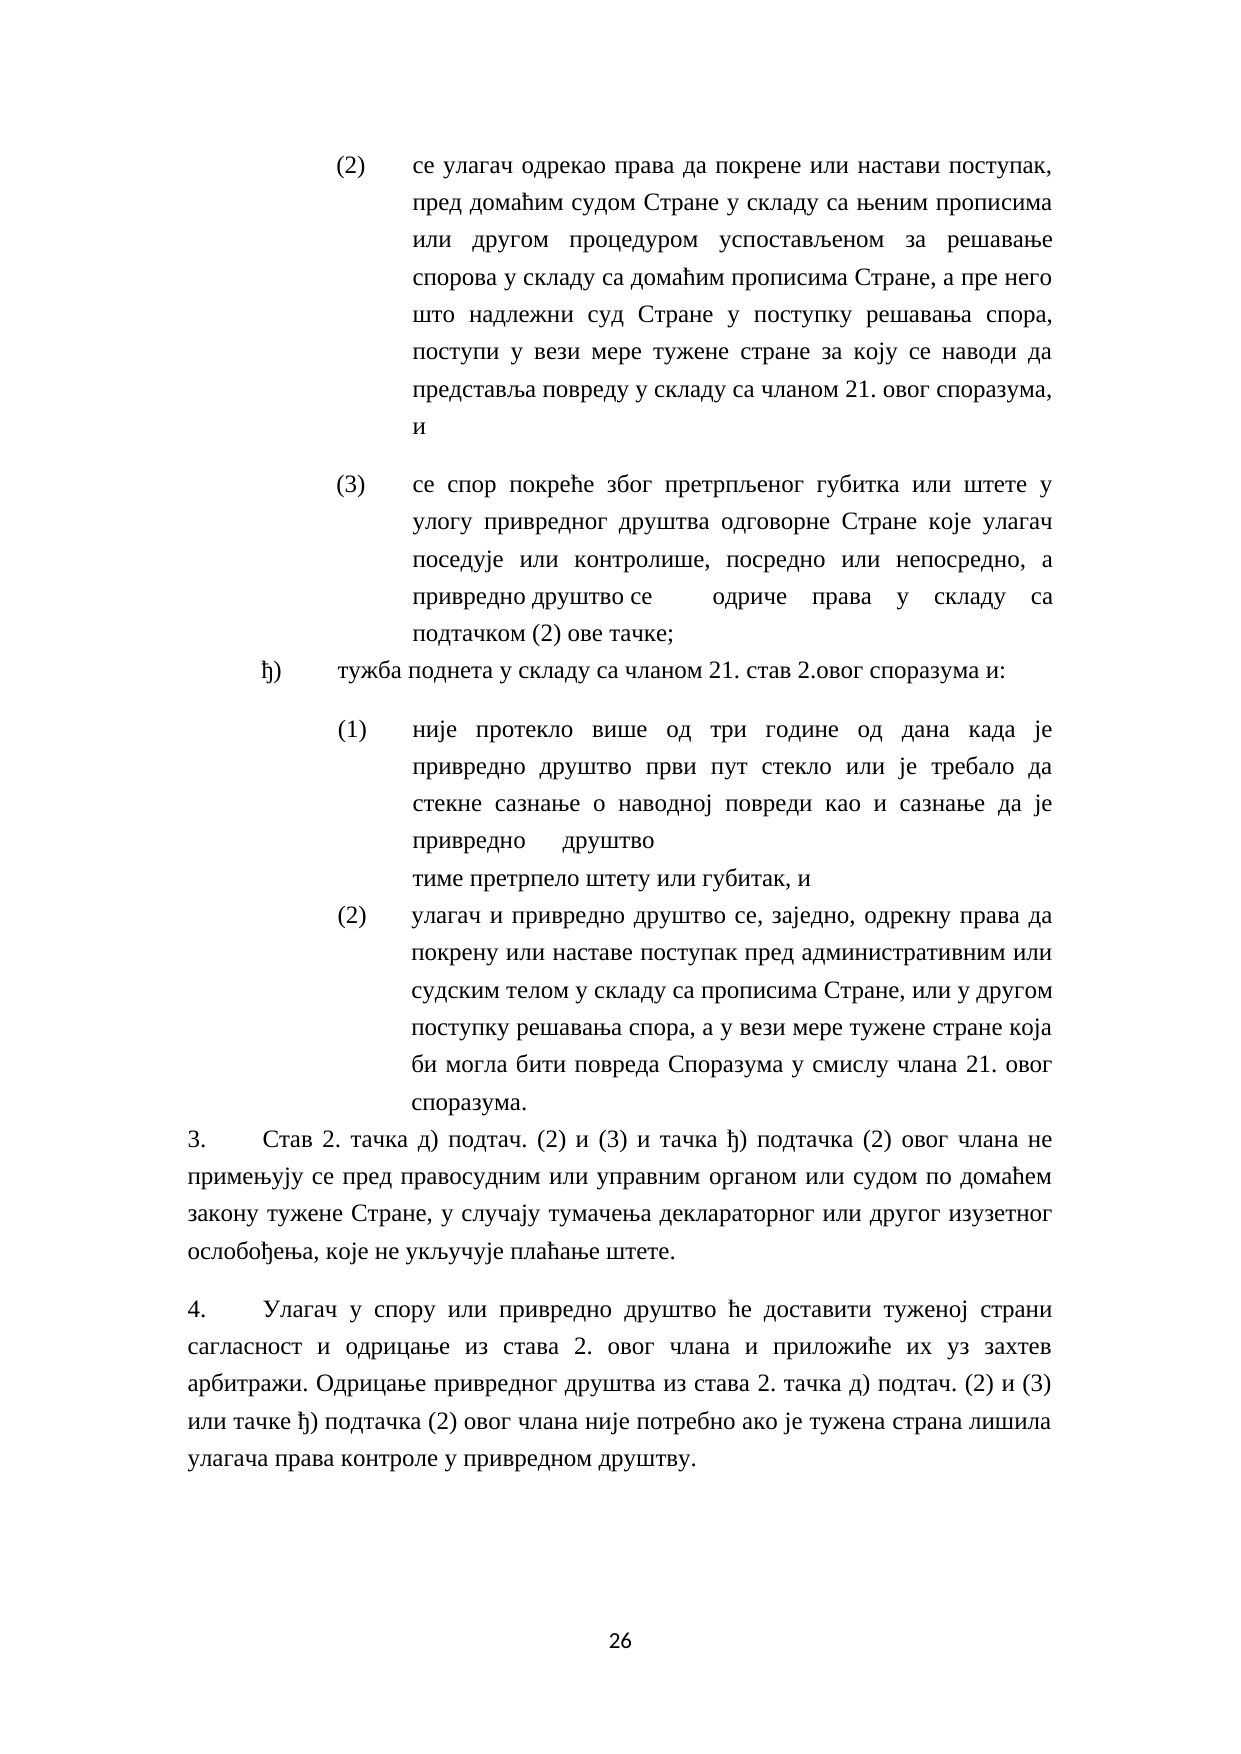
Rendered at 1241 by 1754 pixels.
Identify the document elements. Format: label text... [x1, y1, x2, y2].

list (1) није протекло више од три године од дана када је привредно друштво први пут стекло или је требало да стекне сазнање о наводној повреди као и сазнање да је привредно друштво [338, 714, 1053, 854]
list тиме претрпело штету или губитак, и [412, 863, 1053, 892]
list Став 2. тачка д) подтач. (2) и (3) и тачка ђ) подтачка (2) овог члана не примењују се пред правосудним или управним органом или судом по домаћем закону тужене Стране, у случају тумачења деклараторног или другог изузетног ослобођења, које не укључује плаћање штете. [187, 1124, 1053, 1264]
list (3) се спор покреће због претрпљеног губитка или штете у улогу привредног друштва одговорне Стране које улагач поседује или контролише, посредно или непосредно, а привредно друштво се одриче права у складу са подтачком (2) ове тачке; [336, 469, 1053, 647]
list (2) улагач и привредно друштво се, заједно, одрекну права да покрену или наставе поступак пред административним или судским телом у складу са прописима Стране, или у другом поступку решавања спора, а у вези мере тужене стране која би могла бити повреда Споразума у смислу члана 21. овог споразума. [337, 900, 1053, 1115]
text (2) се улагач одрекао права да покрене или настави поступак, пред домаћим судом Стране у складу са њеним прописима или другом процедуром успостављеном за решавање спорова у складу са домаћим прописима Стране, а пре него што надлежни суд Стране у поступку решавања спора, поступи у вези мере тужене стране за коју се наводи да представља повреду у складу са чланом 21. овог споразума, и [336, 150, 1053, 440]
text ђ) тужба поднета у складу са чланом 21. став 2.овог споразума и: [261, 656, 1053, 684]
list Улагач у спору или привредно друштво ће доставити туженој страни сагласност и одрицање из става 2. овог члана и приложиће их уз захтев арбитражи. Одрицање привредног друштва из става 2. тачка д) подтач. (2) и (3) или тачке ђ) подтачка (2) овог члана није потребно ако је тужена страна лишила улагача права контроле у привредном друштву. [187, 1294, 1053, 1472]
